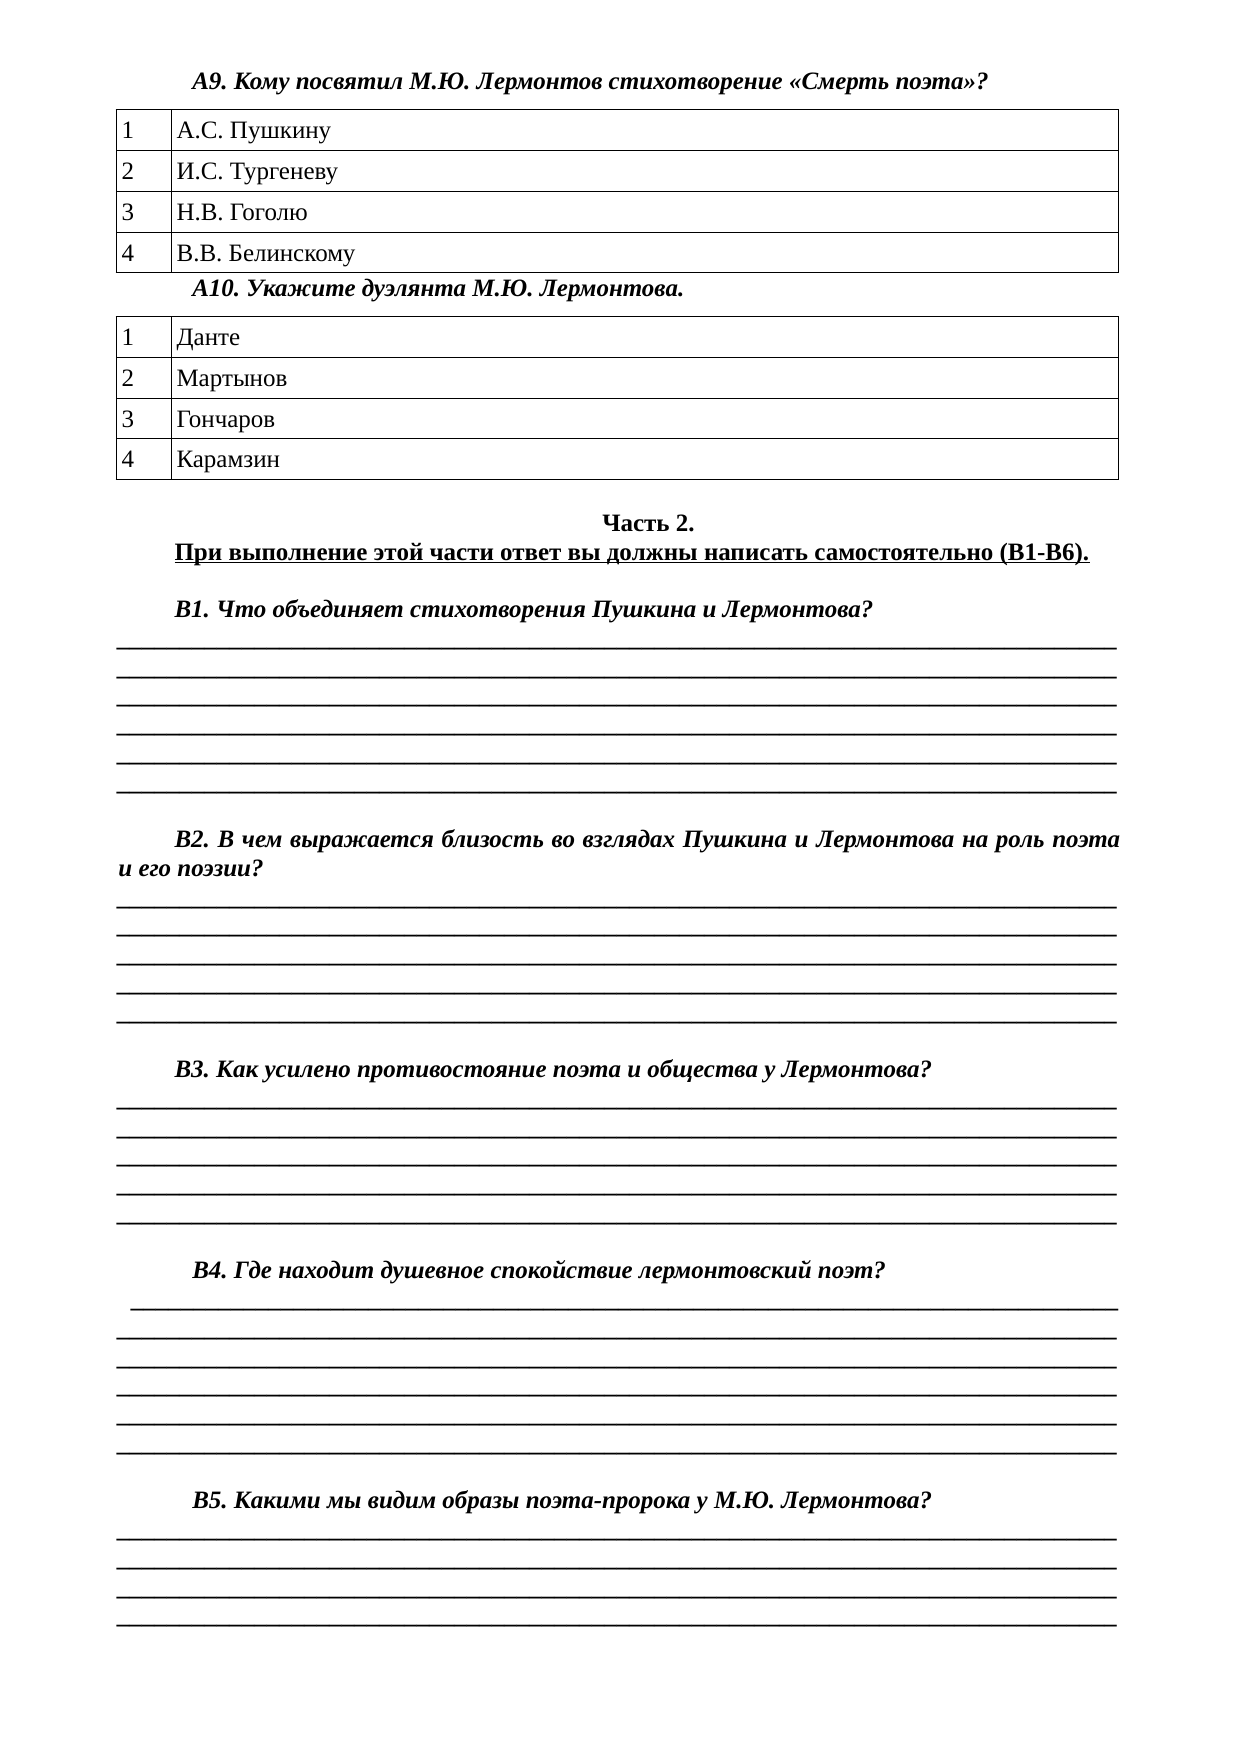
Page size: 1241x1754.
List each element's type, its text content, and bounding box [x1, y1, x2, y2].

table_cell И.С. Тургеневу [172, 151, 1118, 191]
text А9. Кому посвятил М.Ю. Лермонтов стихотворение «Смерть поэта»? [118, 66, 1122, 95]
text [118, 1514, 1122, 1629]
table_cell 4 [117, 233, 171, 272]
table_cell 4 [117, 439, 171, 479]
table_cell 2 [117, 151, 171, 191]
table_cell 2 [117, 358, 171, 397]
table_cell Гончаров [172, 399, 1118, 438]
text А10. Укажите дуэлянта М.Ю. Лермонтова. [118, 273, 1122, 302]
table_cell Н.В. Гоголю [172, 192, 1118, 232]
text ________________________________________________________________________________________________________________________________________________________________________________________________________________________________________________________________________________________________________________________________________________________________________________________________________________________________________________________________________________________________ [118, 623, 1122, 796]
text _______________________________________________________________________________________________________________________________________________________________________________________________________________________________________________________________________________________________________________________________________________________________________________________________________________________________________________________________________________________________ [118, 1284, 1122, 1457]
table_header А.С. Пушкину [172, 110, 1118, 150]
text В5. Какими мы видим образы поэта-пророка у М.Ю. Лермонтова? [118, 1486, 1122, 1514]
text В2. В чем выражается близость во взглядах Пушкина и Лермонтова на роль поэта и его поэзии? [118, 824, 1122, 882]
text В4. Где находит душевное спокойствие лермонтовский поэт? [118, 1256, 1122, 1284]
text В1. Что объединяет стихотворения Пушкина и Лермонтова? [118, 594, 1122, 623]
text В3. Как усилено противостояние поэта и общества у Лермонтова? [118, 1054, 1122, 1083]
table_header 1 [117, 317, 171, 357]
table_cell Карамзин [172, 439, 1118, 479]
text При выполнение этой части ответ вы должны написать самостоятельно (В1-В6). [118, 537, 1122, 566]
table_cell В.В. Белинскому [172, 233, 1118, 272]
table_cell 3 [117, 399, 171, 438]
text ________________________________________________________________________________ ________________________________________________________________________________________________________________________________________________________________ [118, 882, 1122, 968]
table_header 1 [117, 110, 171, 150]
text Часть 2. [118, 508, 1122, 537]
text ________________________________________________________________________________________________________________________________________________________________ [118, 968, 1122, 1026]
table_cell 3 [117, 192, 171, 232]
table_cell Мартынов [172, 358, 1118, 397]
table_header Данте [172, 317, 1118, 357]
